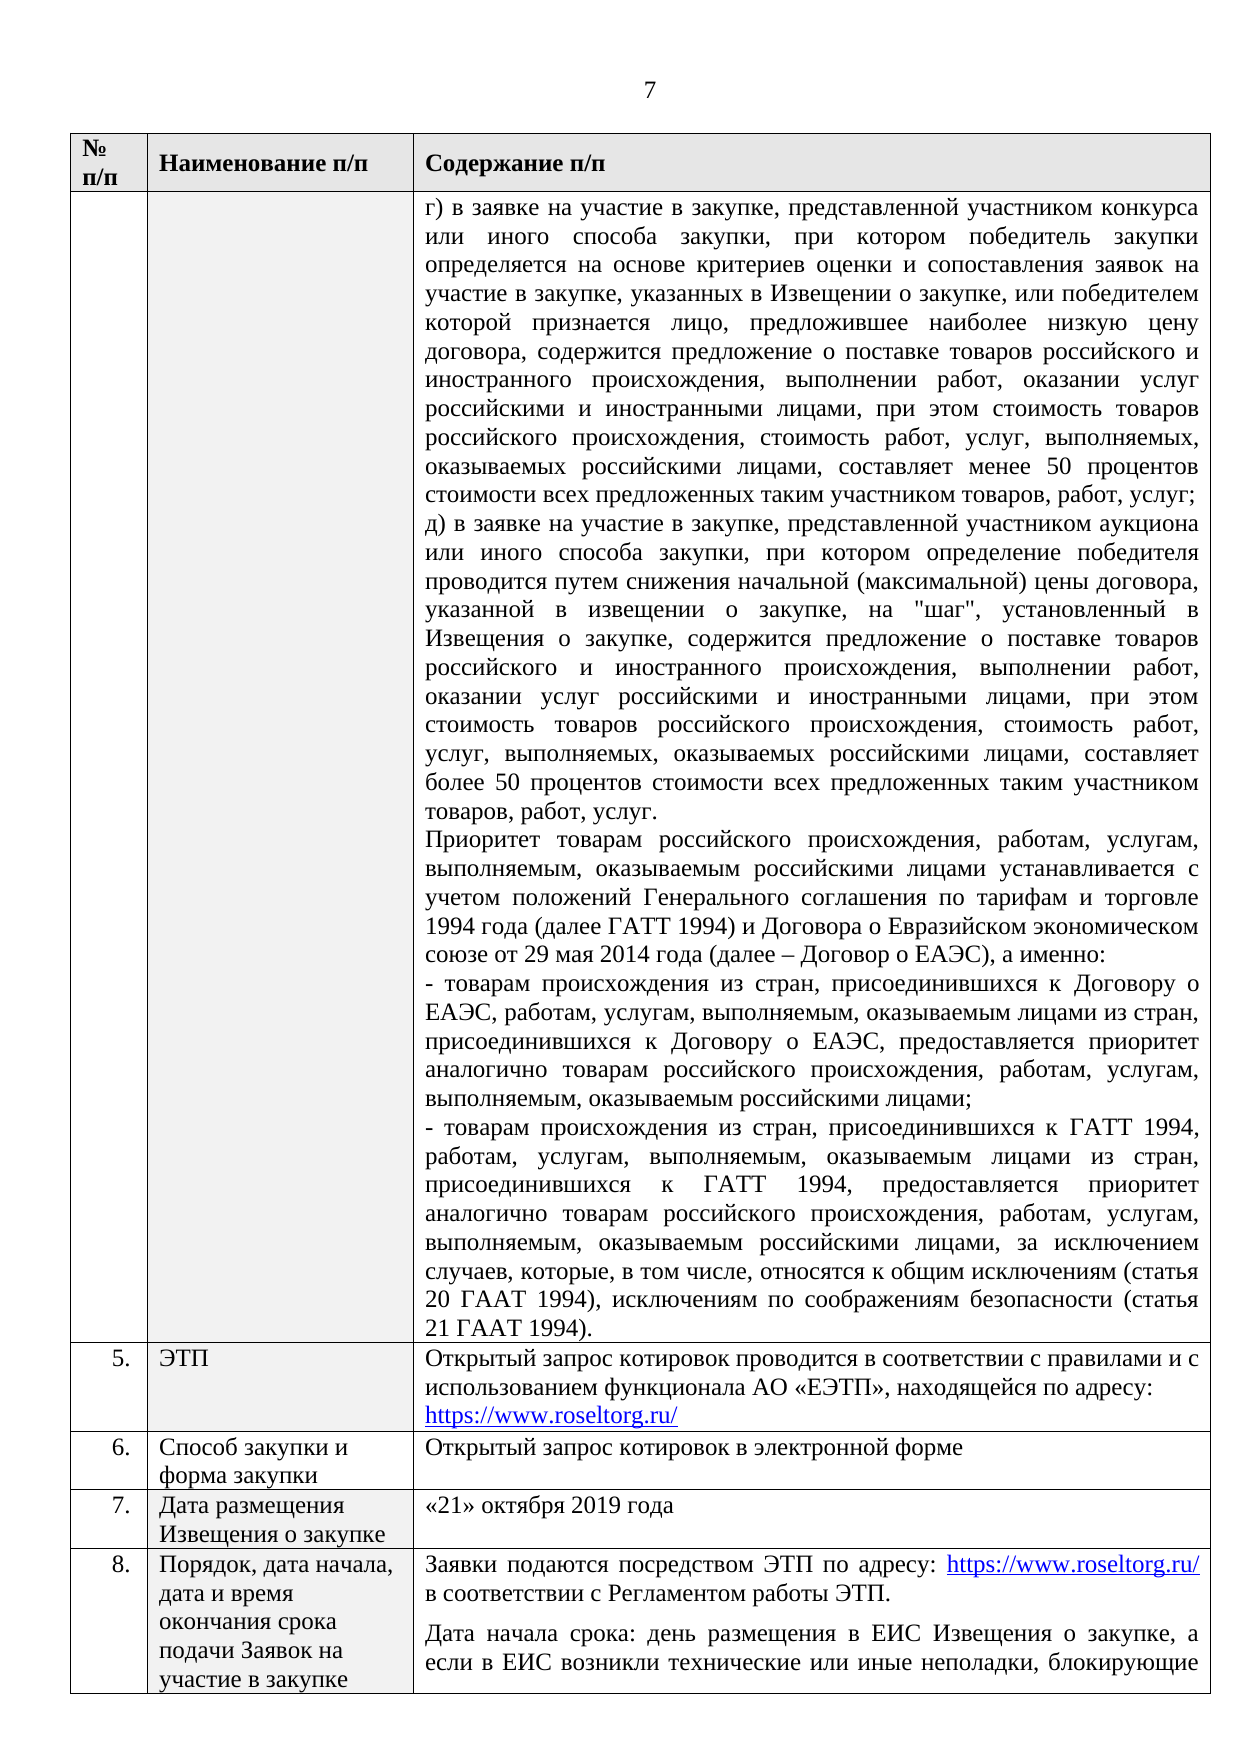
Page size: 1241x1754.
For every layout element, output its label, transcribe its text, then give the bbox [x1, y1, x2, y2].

table_cell ЭТП [148, 1343, 413, 1431]
table_cell Открытый запрос котировок в электронной форме [414, 1432, 1210, 1489]
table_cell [414, 192, 1210, 1342]
table_cell Способ закупки и форма закупки [148, 1432, 413, 1489]
table_header Наименование п/п [148, 134, 413, 191]
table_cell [148, 1549, 413, 1693]
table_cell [414, 1549, 1210, 1693]
table_cell Открытый запрос котировок проводится в соответствии с правилами и с использованием функционала АО «ЕЭТП», находящейся по адресу: https://www.roseltorg.ru/ [414, 1343, 1210, 1431]
table_cell [71, 192, 147, 1342]
table_cell [71, 1549, 147, 1693]
table_cell [71, 1432, 147, 1489]
table_cell [414, 1490, 1210, 1548]
table_header Содержание п/п [414, 134, 1210, 191]
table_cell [148, 192, 413, 1342]
table_cell Дата размещения Извещения о закупке [148, 1490, 413, 1548]
table_cell [71, 1343, 147, 1431]
table_header № п/п [71, 134, 147, 191]
table_cell [71, 1490, 147, 1548]
